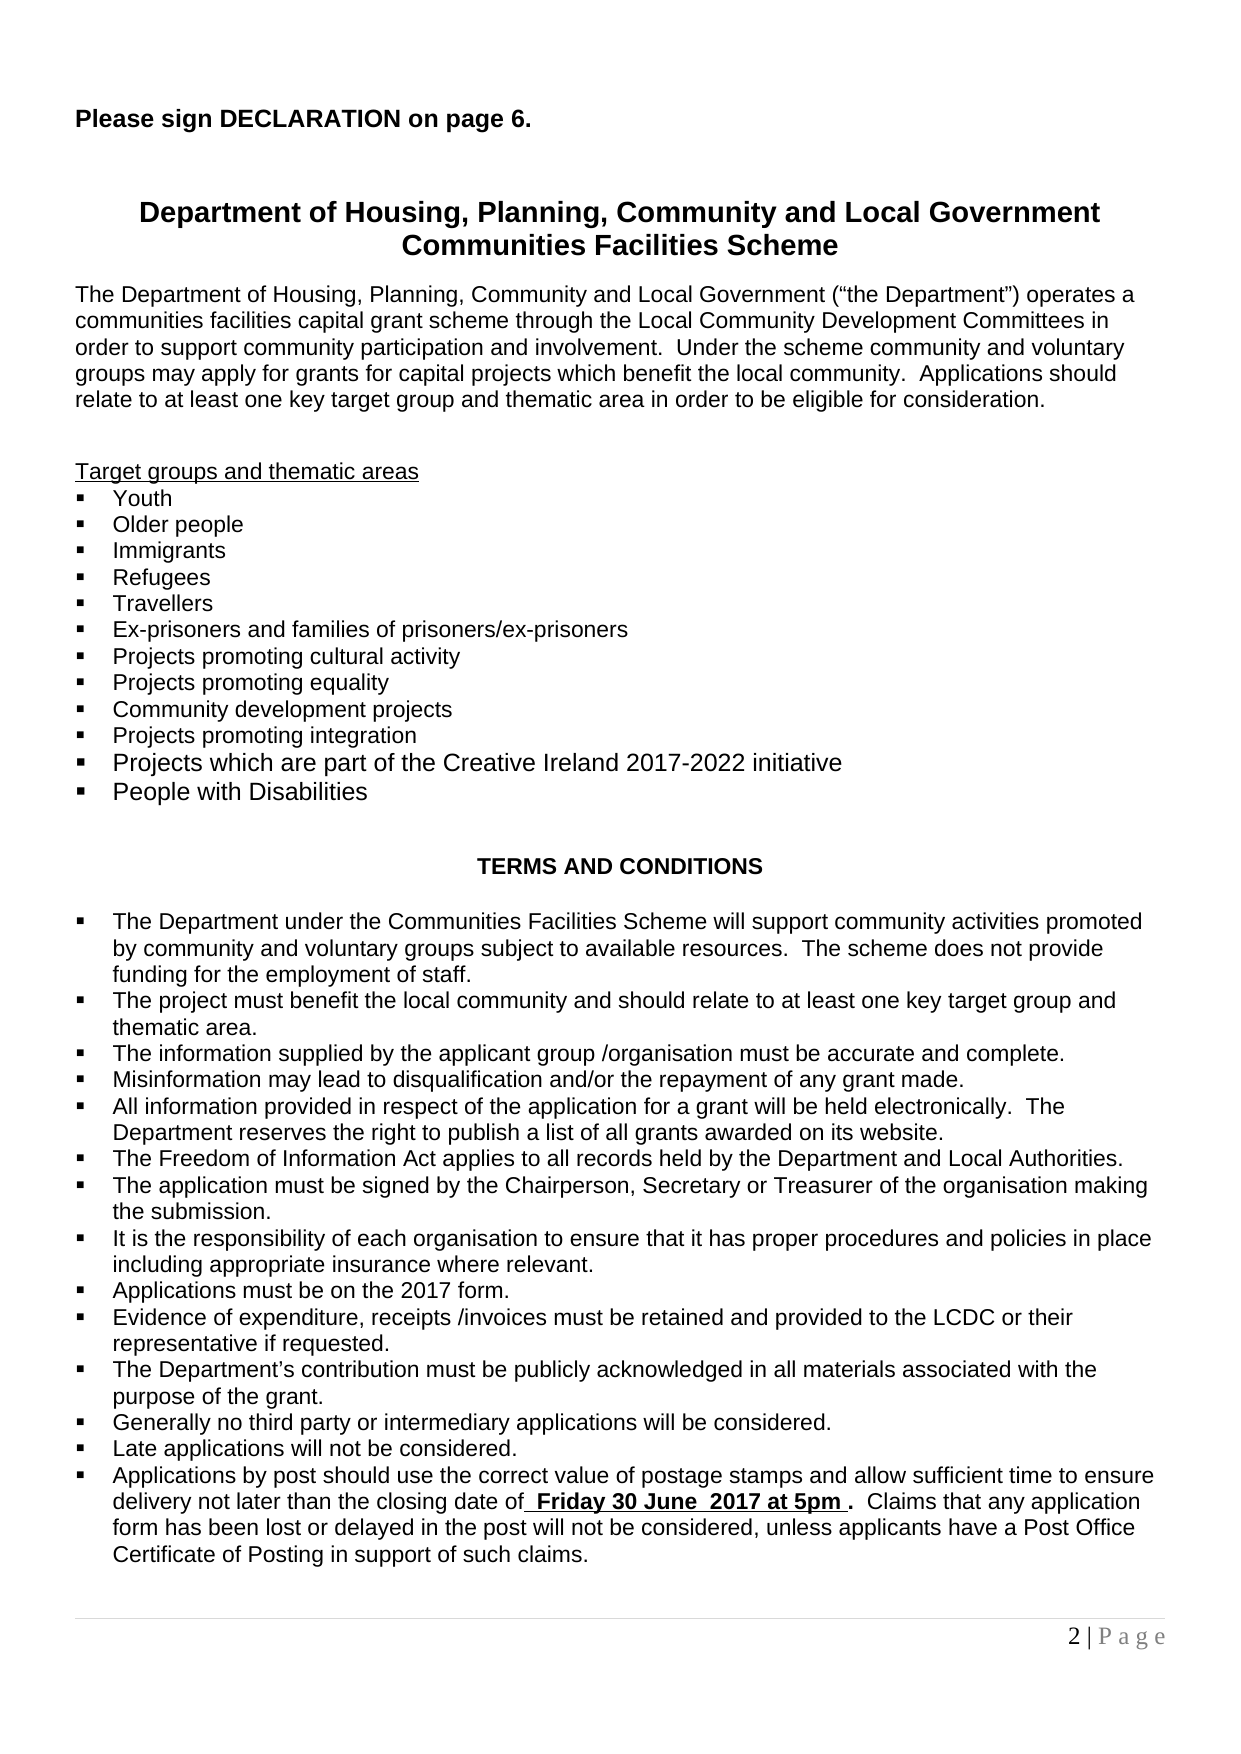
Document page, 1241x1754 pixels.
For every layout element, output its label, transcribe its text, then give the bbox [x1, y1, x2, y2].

list Travellers [75, 590, 1165, 616]
text Department of Housing, Planning, Community and Local Government Communities Facilities Scheme [75, 195, 1165, 262]
list The application must be signed by the Chairperson, Secretary or Treasurer of the organisation making the submission. [75, 1172, 1165, 1224]
list Applications must be on the 2017 form. [75, 1277, 1165, 1303]
list Projects promoting integration [75, 722, 1165, 748]
list Applications by post should use the correct value of postage stamps and allow sufficient time to ensure delivery not later than the closing date of Friday 30 June 2017 at 5pm . Claims that any application form has been lost or delayed in the post will not be considered, unless applicants have a Post Office Certificate of Posting in support of such claims. [75, 1462, 1165, 1567]
list Ex-prisoners and families of prisoners/ex-prisoners [75, 616, 1165, 643]
list The Freedom of Information Act applies to all records held by the Department and Local Authorities. [75, 1145, 1165, 1172]
list The information supplied by the applicant group /organisation must be accurate and complete. [75, 1040, 1165, 1066]
text Please sign DECLARATION on page 6. [75, 104, 1165, 132]
list All information provided in respect of the application for a grant will be held electronically. The Department reserves the right to publish a list of all grants awarded on its website. [75, 1093, 1165, 1145]
list Immigrants [75, 537, 1165, 564]
list Projects promoting equality [75, 669, 1165, 696]
list Older people [75, 511, 1165, 537]
list The Department’s contribution must be publicly acknowledged in all materials associated with the purpose of the grant. [75, 1356, 1165, 1409]
list Projects promoting cultural activity [75, 643, 1165, 669]
list Late applications will not be considered. [75, 1435, 1165, 1462]
subtitle TERMS AND CONDITIONS [75, 853, 1165, 879]
list Misinformation may lead to disqualification and/or the repayment of any grant made. [75, 1066, 1165, 1093]
list Refugees [75, 564, 1165, 590]
list Community development projects [75, 696, 1165, 722]
list The project must benefit the local community and should relate to at least one key target group and thematic area. [75, 987, 1165, 1040]
list Youth [75, 485, 1165, 511]
list Projects which are part of the Creative Ireland 2017-2022 initiative [75, 748, 1165, 777]
list People with Disabilities [75, 777, 1165, 806]
list Evidence of expenditure, receipts /invoices must be retained and provided to the LCDC or their representative if requested. [75, 1303, 1165, 1356]
text The Department of Housing, Planning, Community and Local Government (“the Department”) operates a communities facilities capital grant scheme through the Local Community Development Committees in order to support community participation and involvement. Under the scheme community and voluntary groups may apply for grants for capital projects which benefit the local community. Applications should relate to at least one key target group and thematic area in order to be eligible for consideration. [75, 281, 1165, 413]
text Target groups and thematic areas [75, 458, 1165, 485]
list Generally no third party or intermediary applications will be considered. [75, 1409, 1165, 1435]
list It is the responsibility of each organisation to ensure that it has proper procedures and policies in place including appropriate insurance where relevant. [75, 1224, 1165, 1277]
list The Department under the Communities Facilities Scheme will support community activities promoted by community and voluntary groups subject to available resources. The scheme does not provide funding for the employment of staff. [75, 908, 1165, 987]
